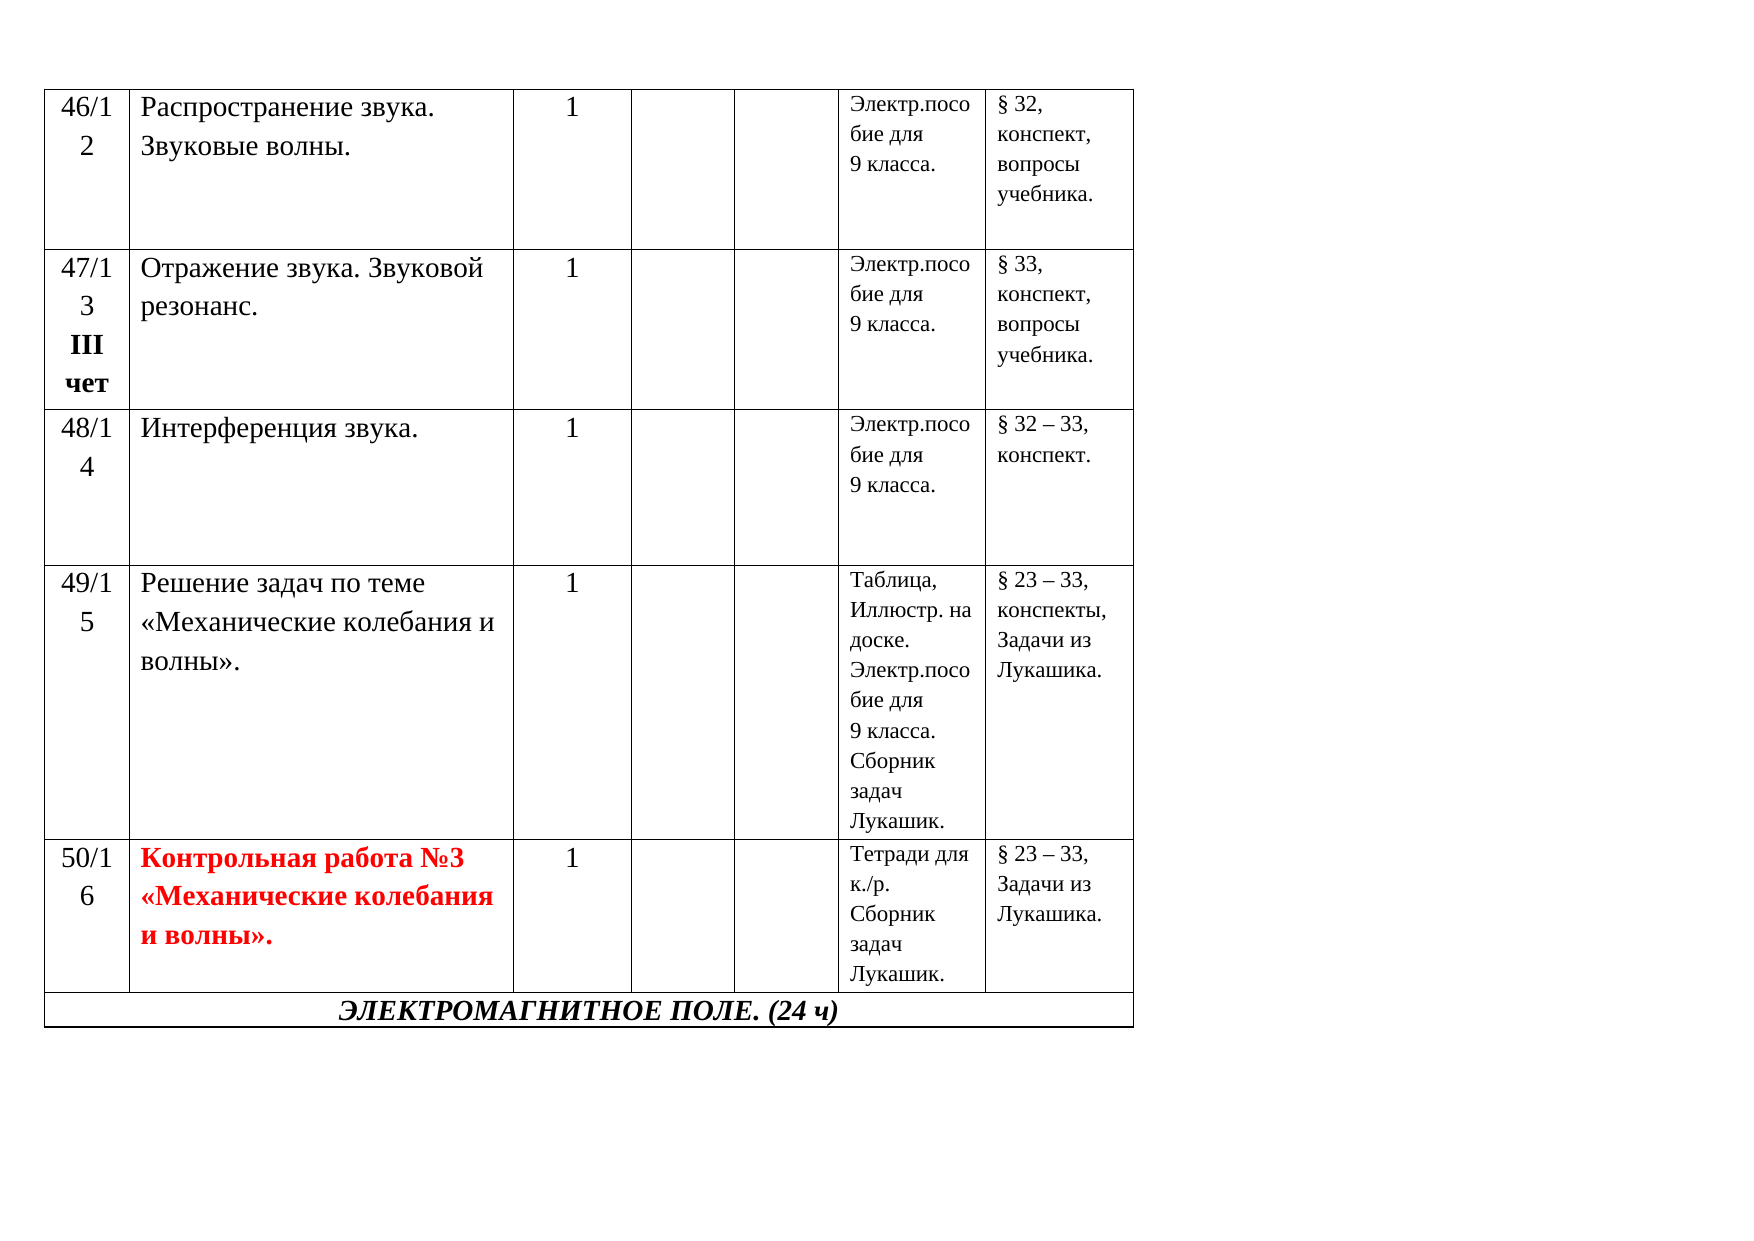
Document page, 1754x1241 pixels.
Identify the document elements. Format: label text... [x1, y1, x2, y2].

table_cell Электр.пособие для 9 класса. [839, 250, 985, 409]
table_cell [45, 993, 1133, 1026]
table_cell [735, 410, 838, 564]
table_cell [735, 566, 838, 839]
table_cell 1 [514, 90, 631, 249]
table_cell Распространение звука. Звуковые волны. [130, 90, 513, 249]
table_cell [839, 90, 985, 249]
table_cell [735, 250, 838, 409]
table_cell [632, 566, 734, 839]
table_cell [632, 840, 734, 992]
table_cell Контрольная работа №3 «Механические колебания и волны». [130, 840, 513, 992]
table_cell [735, 840, 838, 992]
table_cell 1 [514, 566, 631, 839]
table_cell 49/15 [45, 566, 129, 839]
table_cell 1 [514, 250, 631, 409]
table_cell 47/13 III чет [45, 250, 129, 409]
table_cell § 32, конспект, вопросы учебника. [986, 90, 1133, 249]
table_cell [735, 90, 838, 249]
table_cell Отражение звука. Звуковой резонанс. [130, 250, 513, 409]
table_cell [632, 90, 734, 249]
table_cell 48/14 [45, 410, 129, 564]
table_cell § 33, конспект, вопросы учебника. [986, 250, 1133, 409]
table_cell 50/16 [45, 840, 129, 992]
table_cell Тетради для к./р. Сборник задач Лукашик. [839, 840, 985, 992]
table_cell § 32 – 33, конспект. [986, 410, 1133, 564]
table_cell 46/12 [45, 90, 129, 249]
table_cell Интерференция звука. [130, 410, 513, 564]
table_cell § 23 – 33, конспекты, Задачи из Лукашика. [986, 566, 1133, 839]
table_cell Таблица, Иллюстр. на доске. Электр.пособие для 9 класса. Сборник задач Лукашик. [839, 566, 985, 839]
table_cell Электр.пособие для 9 класса. [839, 410, 985, 564]
table_cell Решение задач по теме «Механические колебания и волны». [130, 566, 513, 839]
table_cell § 23 – 33, Задачи из Лукашика. [986, 840, 1133, 992]
table_cell [632, 410, 734, 564]
table_cell [632, 250, 734, 409]
table_cell 1 [514, 840, 631, 992]
table_cell 1 [514, 410, 631, 564]
